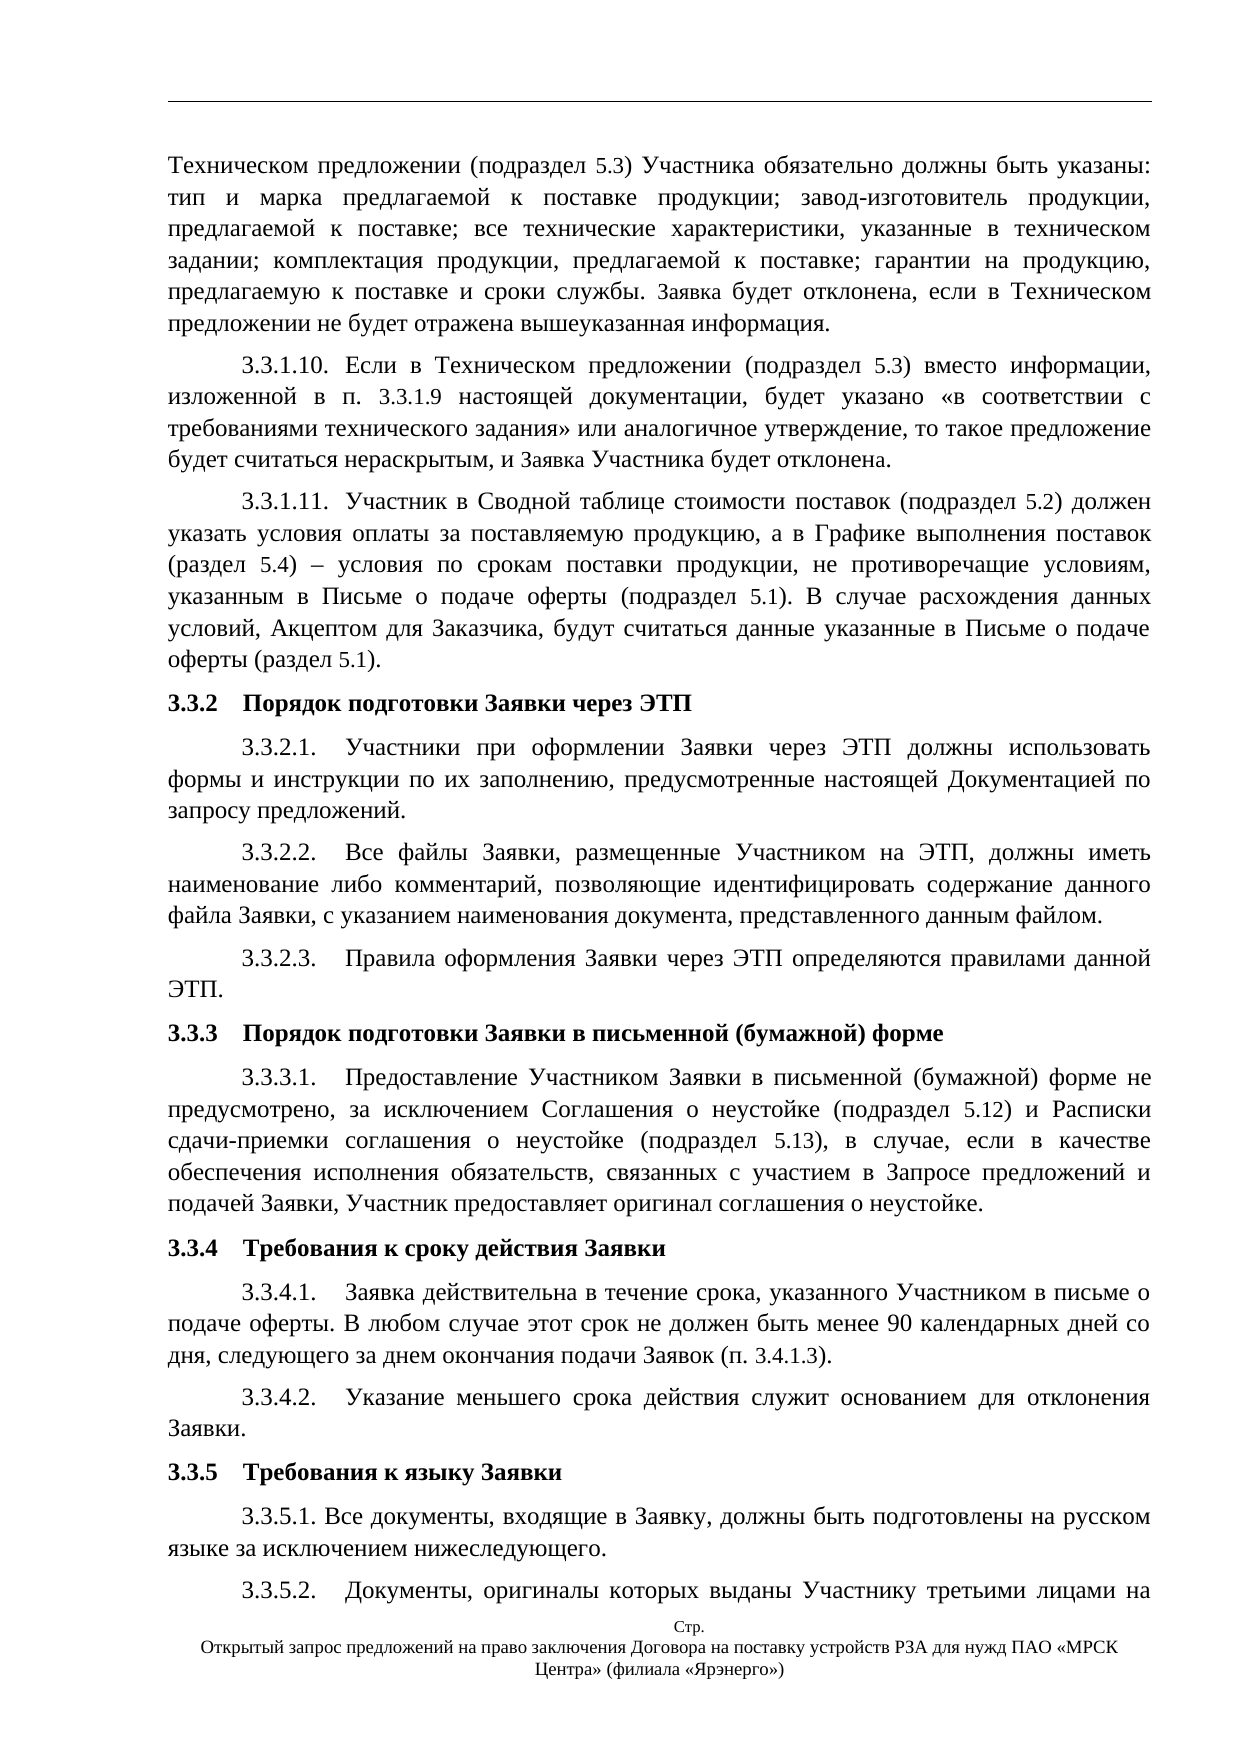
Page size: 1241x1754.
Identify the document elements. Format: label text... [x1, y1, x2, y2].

list Предоставление Участником Заявки в письменной (бумажной) форме не предусмотрено, за исключением Соглашения о неустойке (подраздел 5.12) и Расписки сдачи-приемки соглашения о неустойке (подраздел 5.13), в случае, если в качестве обеспечения исполнения обязательств, связанных с участием в Запросе предложений и подачей Заявки, Участник предоставляет оригинал соглашения о неустойке. [168, 1062, 1152, 1217]
list Если в Техническом предложении (подраздел 5.3) вместо информации, изложенной в п. 3.3.1.9 настоящей документации, будет указано «в соответствии с требованиями технического задания» или аналогичное утверждение, то такое предложение будет считаться нераскрытым, и Заявка Участника будет отклонена. [168, 350, 1152, 473]
list Участник в Сводной таблице стоимости поставок (подраздел 5.2) должен указать условия оплаты за поставляемую продукцию, а в Графике выполнения поставок (раздел 5.4) – условия по срокам поставки продукции, не противоречащие условиям, указанным в Письме о подаче оферты (подраздел 5.1). В случае расхождения данных условий, Акцептом для Заказчика, будут считаться данные указанные в Письме о подаче оферты (раздел 5.1). [168, 486, 1152, 673]
subtitle Порядок подготовки Заявки в письменной (бумажной) форме [168, 1018, 1152, 1047]
list Все файлы Заявки, размещенные Участником на ЭТП, должны иметь наименование либо комментарий, позволяющие идентифицировать содержание данного файла Заявки, с указанием наименования документа, представленного данным файлом. [168, 837, 1152, 929]
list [168, 150, 1152, 337]
subtitle Порядок подготовки Заявки через ЭТП [168, 688, 1152, 717]
list Правила оформления Заявки через ЭТП определяются правилами данной ЭТП. [168, 943, 1152, 1003]
list Участники при оформлении Заявки через ЭТП должны использовать формы и инструкции по их заполнению, предусмотренные настоящей Документацией по запросу предложений. [168, 732, 1152, 824]
subtitle Требования к языку Заявки [168, 1457, 1152, 1486]
text 3.3.5.1. Все документы, входящие в Заявку, должны быть подготовлены на русском языке за исключением нижеследующего. [168, 1501, 1152, 1562]
list Указание меньшего срока действия служит основанием для отклонения Заявки. [168, 1382, 1151, 1442]
subtitle Требования к сроку действия Заявки [168, 1233, 1152, 1261]
list Заявка действительна в течение срока, указанного Участником в письме о подаче оферты. В любом случае этот срок не должен быть менее 90 календарных дней со дня, следующего за днем окончания подачи Заявок (п. 3.4.1.3). [168, 1277, 1151, 1368]
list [168, 1575, 1152, 1604]
